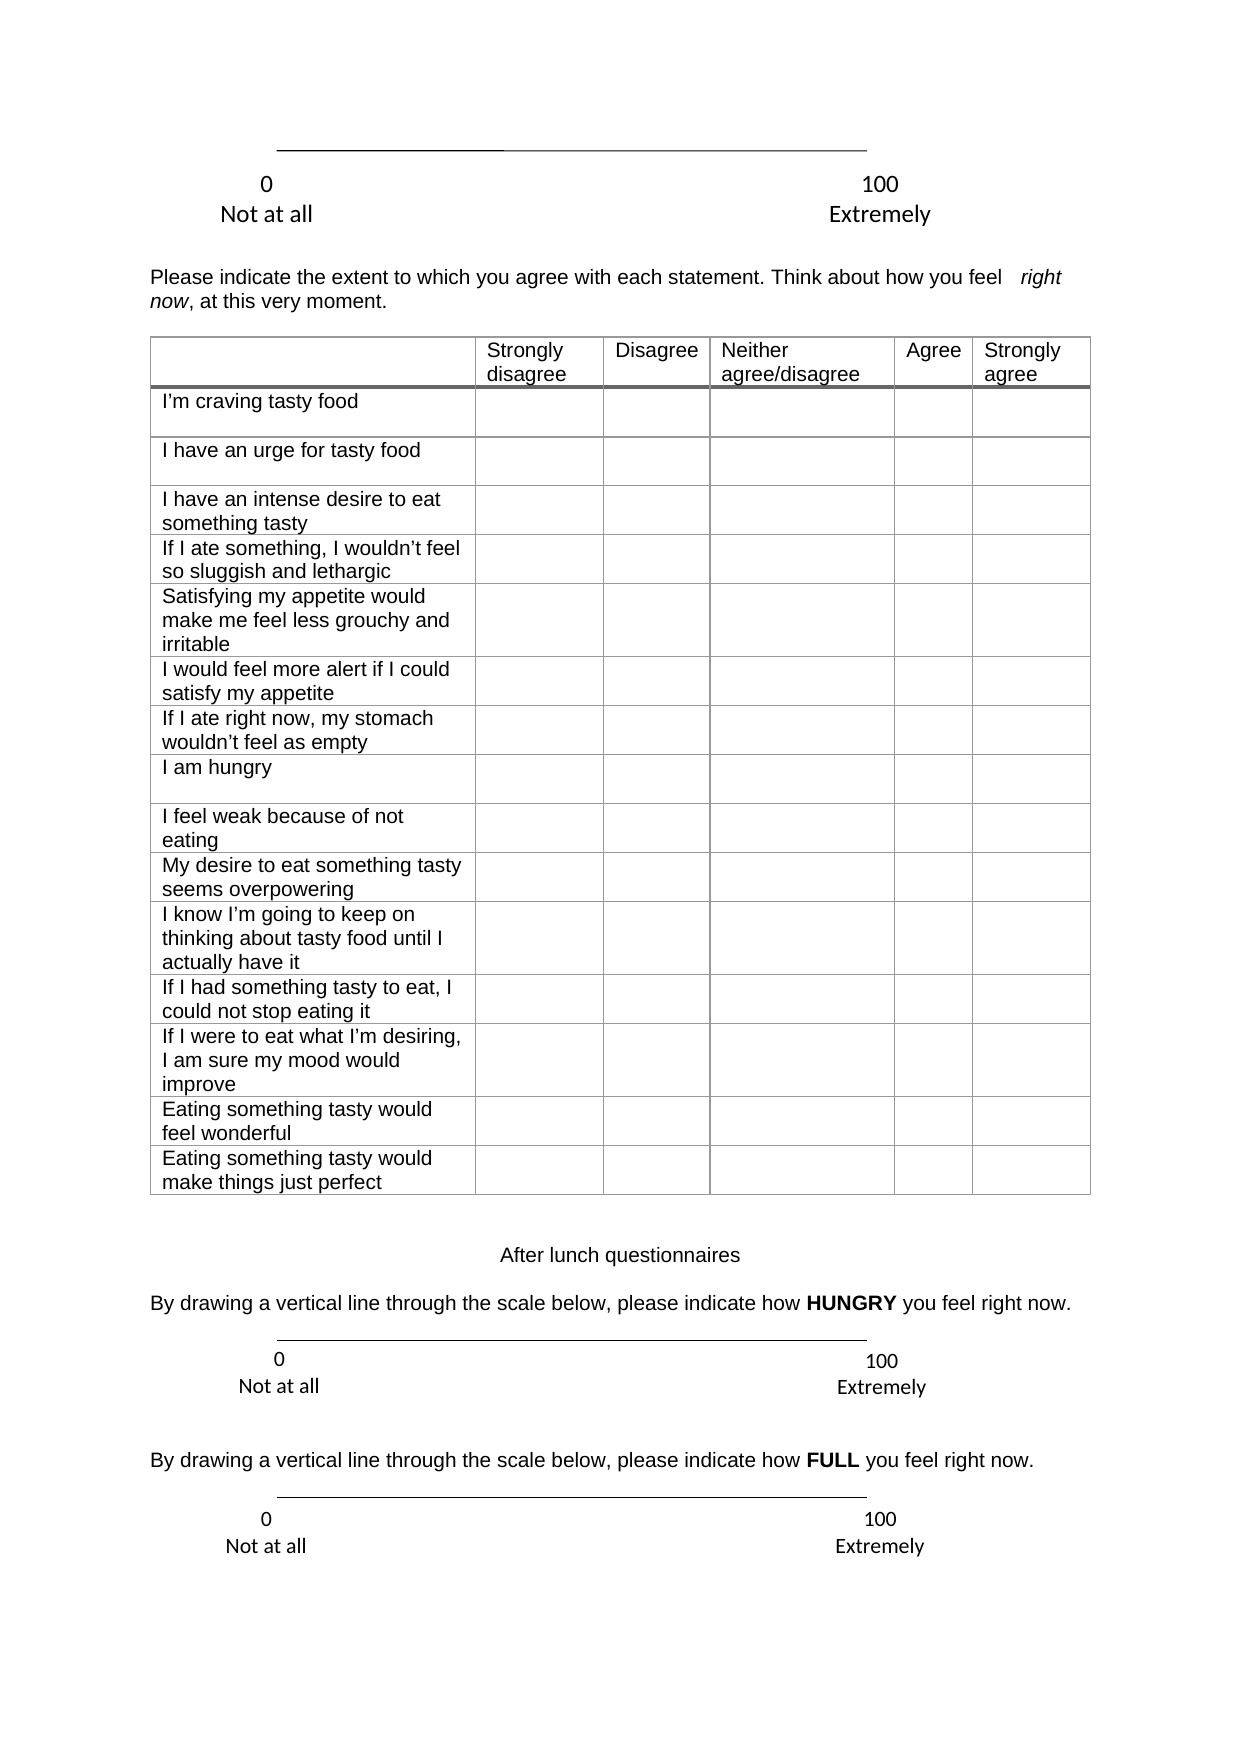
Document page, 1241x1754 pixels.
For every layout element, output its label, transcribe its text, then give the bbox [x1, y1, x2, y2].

table_cell [604, 853, 709, 901]
text By drawing a vertical line through the scale below, please indicate how FULL you feel right now. [150, 1447, 1090, 1471]
table_cell [476, 1097, 603, 1145]
table_cell My desire to eat something tasty seems overpowering [151, 853, 475, 901]
table_cell [895, 975, 972, 1023]
table_cell [711, 706, 894, 754]
table_cell [895, 1024, 972, 1096]
table_cell [973, 535, 1090, 583]
table_cell I’m craving tasty food [151, 389, 475, 436]
table_cell [476, 389, 603, 436]
table_cell [973, 853, 1090, 901]
text Please indicate the extent to which you agree with each statement. Think about how you feel right now, at this very moment. [150, 264, 1090, 312]
table_cell [973, 1024, 1090, 1096]
table_cell [711, 535, 894, 583]
table_cell [711, 1024, 894, 1096]
table_cell [476, 902, 603, 974]
table_cell [895, 1146, 972, 1194]
table_cell [895, 804, 972, 852]
table_cell [604, 486, 709, 534]
table_cell [711, 438, 894, 485]
table_cell [973, 804, 1090, 852]
table_cell I would feel more alert if I could satisfy my appetite [151, 657, 475, 705]
table_cell [973, 438, 1090, 485]
table_cell [476, 584, 603, 656]
table_cell [604, 657, 709, 705]
table_cell [476, 853, 603, 901]
table_cell [476, 1024, 603, 1096]
table_cell [604, 1146, 709, 1194]
table_cell I am hungry [151, 755, 475, 803]
table_cell [476, 706, 603, 754]
table_cell [895, 706, 972, 754]
table_cell [711, 902, 894, 974]
table_cell [895, 902, 972, 974]
table_cell I have an urge for tasty food [151, 438, 475, 485]
table_cell Eating something tasty would feel wonderful [151, 1097, 475, 1145]
table_cell [895, 657, 972, 705]
table_cell [711, 804, 894, 852]
table_cell [895, 584, 972, 656]
table_cell [973, 706, 1090, 754]
table_cell [476, 1146, 603, 1194]
table_cell If I ate something, I wouldn’t feel so sluggish and lethargic [151, 535, 475, 583]
table_cell I have an intense desire to eat something tasty [151, 486, 475, 534]
text By drawing a vertical line through the scale below, please indicate how HUNGRY you feel right now. [150, 1291, 1090, 1314]
table_cell [604, 902, 709, 974]
table_cell [604, 535, 709, 583]
table_cell [476, 438, 603, 485]
table_cell [476, 975, 603, 1023]
table_cell [711, 657, 894, 705]
table_cell [711, 1097, 894, 1145]
table_cell [604, 804, 709, 852]
table_cell [973, 584, 1090, 656]
table_cell Satisfying my appetite would make me feel less grouchy and irritable [151, 584, 475, 656]
table_cell [973, 1097, 1090, 1145]
table_cell [711, 584, 894, 656]
table_cell [711, 389, 894, 436]
table_header Strongly disagree [476, 338, 603, 385]
table_cell If I had something tasty to eat, I could not stop eating it [151, 975, 475, 1023]
table_cell [476, 657, 603, 705]
table_cell [895, 486, 972, 534]
table_cell If I ate right now, my stomach wouldn’t feel as empty [151, 706, 475, 754]
table_cell [604, 389, 709, 436]
table_cell [895, 535, 972, 583]
table_header Neither agree/disagree [711, 338, 894, 385]
table_cell [711, 975, 894, 1023]
table_cell [476, 535, 603, 583]
table_cell [604, 1097, 709, 1145]
table_cell [604, 755, 709, 803]
table_cell [973, 486, 1090, 534]
table_header Strongly agree [973, 338, 1090, 385]
table_cell I feel weak because of not eating [151, 804, 475, 852]
table_cell [711, 853, 894, 901]
table_cell [604, 706, 709, 754]
table_cell [973, 902, 1090, 974]
table_cell [973, 975, 1090, 1023]
table_cell [973, 1146, 1090, 1194]
table_cell If I were to eat what I’m desiring, I am sure my mood would improve [151, 1024, 475, 1096]
table_cell [895, 853, 972, 901]
table_cell [711, 1146, 894, 1194]
table_cell [604, 438, 709, 485]
table_header Agree [895, 338, 972, 385]
table_cell [476, 755, 603, 803]
table_header [151, 338, 475, 385]
table_cell [973, 657, 1090, 705]
table_cell [711, 486, 894, 534]
list After lunch questionnaires [150, 1243, 1090, 1267]
table_cell [604, 584, 709, 656]
table_cell [604, 975, 709, 1023]
table_cell [604, 1024, 709, 1096]
table_cell [973, 389, 1090, 436]
table_cell Eating something tasty would make things just perfect [151, 1146, 475, 1194]
table_cell [895, 389, 972, 436]
table_cell [895, 438, 972, 485]
table_cell [895, 1097, 972, 1145]
table_cell [895, 755, 972, 803]
table_cell [973, 755, 1090, 803]
table_cell [476, 804, 603, 852]
table_header Disagree [604, 338, 709, 385]
table_cell I know I’m going to keep on thinking about tasty food until I actually have it [151, 902, 475, 974]
table_cell [476, 486, 603, 534]
table_cell [711, 755, 894, 803]
